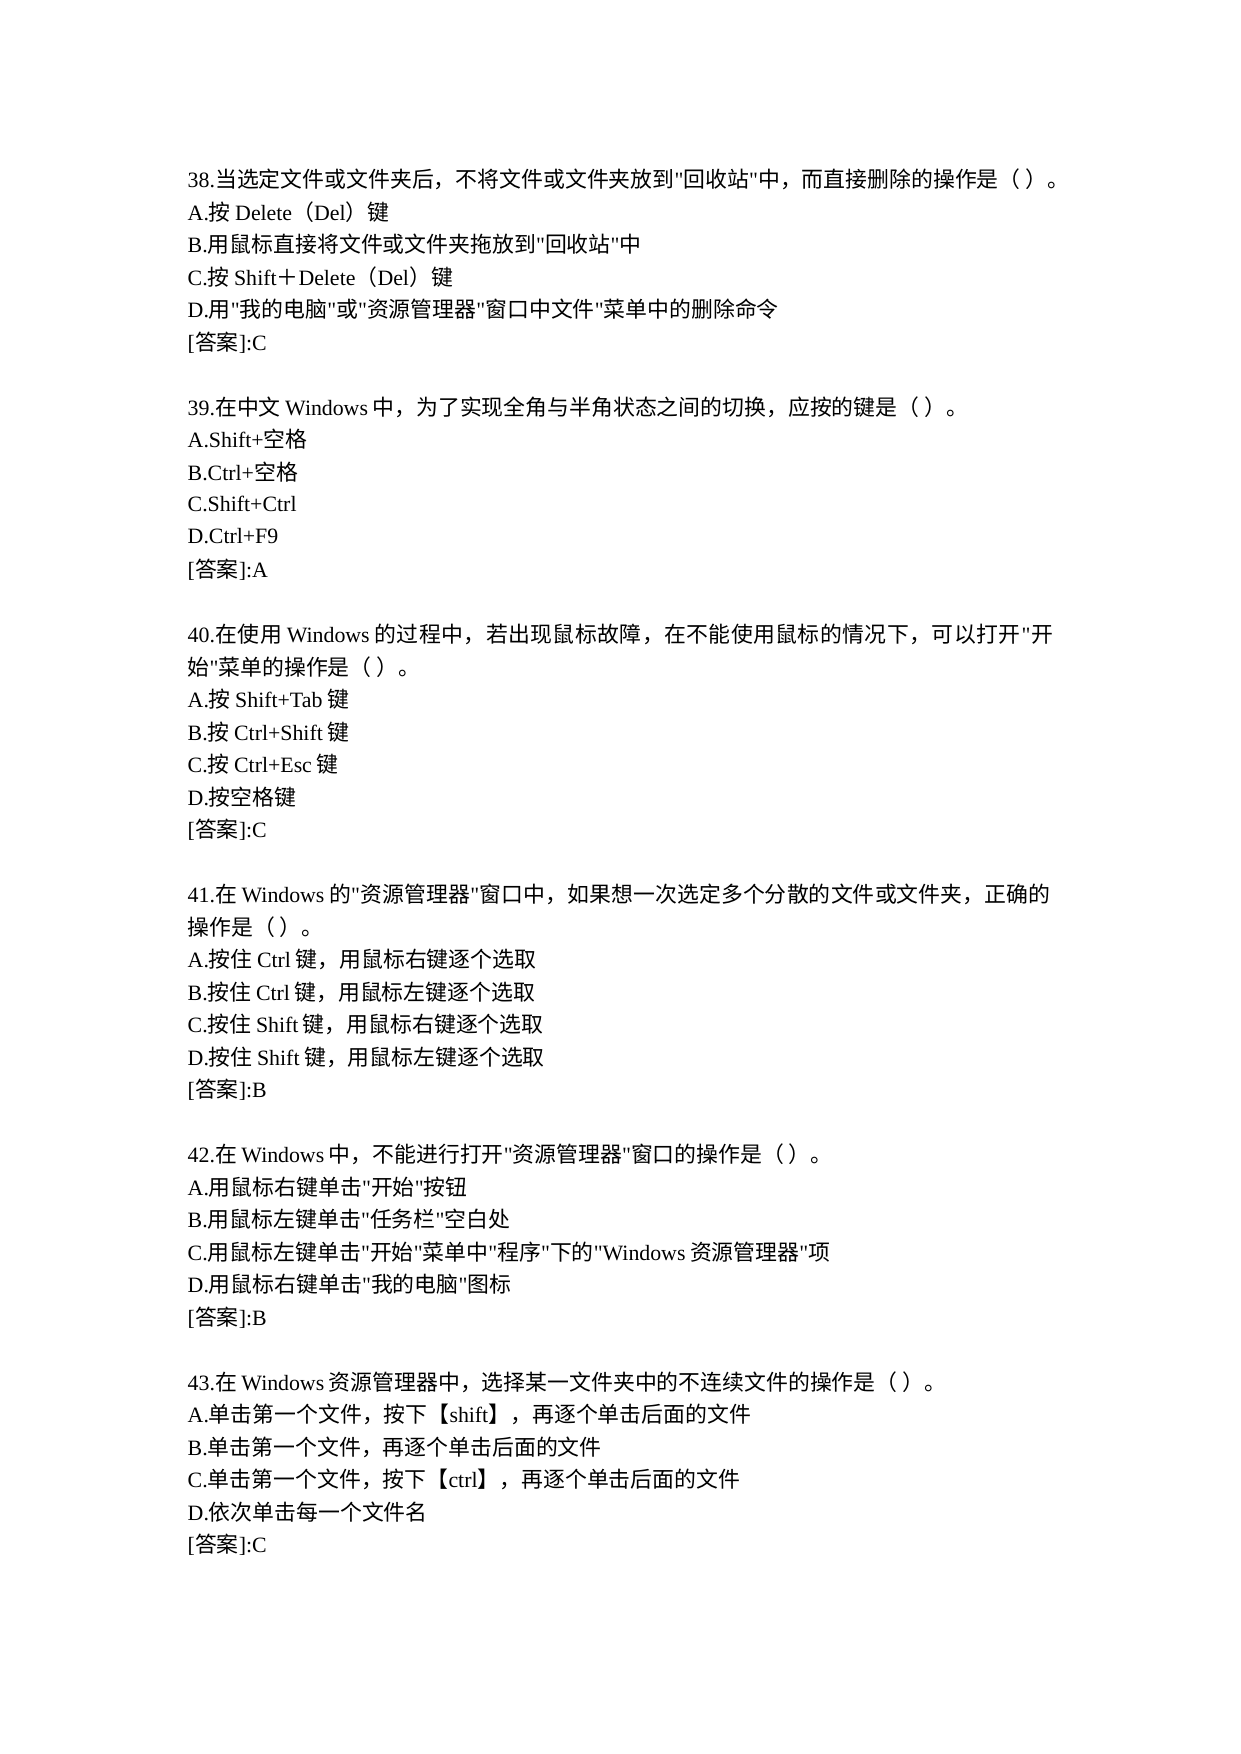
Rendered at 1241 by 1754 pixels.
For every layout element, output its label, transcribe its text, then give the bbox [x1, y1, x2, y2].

text [答案]:B [187, 1072, 1053, 1104]
text [答案]:C [187, 812, 1053, 844]
text C.用鼠标左键单击"开始"菜单中"程序"下的"Windows资源管理器"项 [187, 1234, 1053, 1267]
text D.Ctrl+F9 [187, 519, 1053, 552]
text D.用鼠标右键单击"我的电脑"图标 [187, 1267, 1053, 1299]
text C.Shift+Ctrl [187, 487, 1053, 519]
text [答案]:C [187, 1527, 1053, 1559]
text D.用"我的电脑"或"资源管理器"窗口中文件"菜单中的删除命令 [187, 292, 1053, 324]
text B.按住Ctrl键，用鼠标左键逐个选取 [187, 974, 1053, 1007]
text [答案]:A [187, 552, 1053, 584]
text 38.当选定文件或文件夹后，不将文件或文件夹放到"回收站"中，而直接删除的操作是（ ）。 [187, 162, 1053, 194]
text 40.在使用Windows的过程中，若出现鼠标故障，在不能使用鼠标的情况下，可以打开"开始"菜单的操作是（ ）。 [187, 617, 1053, 682]
text B.单击第一个文件，再逐个单击后面的文件 [187, 1429, 1053, 1462]
text 43.在Windows资源管理器中，选择某一文件夹中的不连续文件的操作是（ ）。 [187, 1364, 1053, 1397]
text C.按Shift＋Delete（Del）键 [187, 259, 1053, 292]
text D.依次单击每一个文件名 [187, 1494, 1053, 1527]
text B.用鼠标左键单击"任务栏"空白处 [187, 1202, 1053, 1234]
text 41.在Windows的"资源管理器"窗口中，如果想一次选定多个分散的文件或文件夹，正确的操作是（ ）。 [187, 877, 1053, 942]
text A.单击第一个文件，按下【shift】，再逐个单击后面的文件 [187, 1397, 1053, 1429]
text C.按Ctrl+Esc键 [187, 747, 1053, 779]
text [答案]:B [187, 1299, 1053, 1332]
text B.用鼠标直接将文件或文件夹拖放到"回收站"中 [187, 227, 1053, 259]
text A.按住Ctrl键，用鼠标右键逐个选取 [187, 942, 1053, 974]
text [答案]:C [187, 324, 1053, 357]
text B.Ctrl+空格 [187, 454, 1053, 487]
text 39.在中文Windows中，为了实现全角与半角状态之间的切换，应按的键是（ ）。 [187, 389, 1053, 422]
text A.按Delete（Del）键 [187, 194, 1053, 227]
text C.按住Shift键，用鼠标右键逐个选取 [187, 1007, 1053, 1039]
text 42.在Windows中，不能进行打开"资源管理器"窗口的操作是（ ）。 [187, 1137, 1053, 1169]
text A.按Shift+Tab键 [187, 682, 1053, 714]
text C.单击第一个文件，按下【ctrl】，再逐个单击后面的文件 [187, 1462, 1053, 1494]
text A.Shift+空格 [187, 422, 1053, 454]
text B.按Ctrl+Shift键 [187, 714, 1053, 747]
text D.按住Shift键，用鼠标左键逐个选取 [187, 1039, 1053, 1072]
text A.用鼠标右键单击"开始"按钮 [187, 1169, 1053, 1202]
text D.按空格键 [187, 779, 1053, 812]
